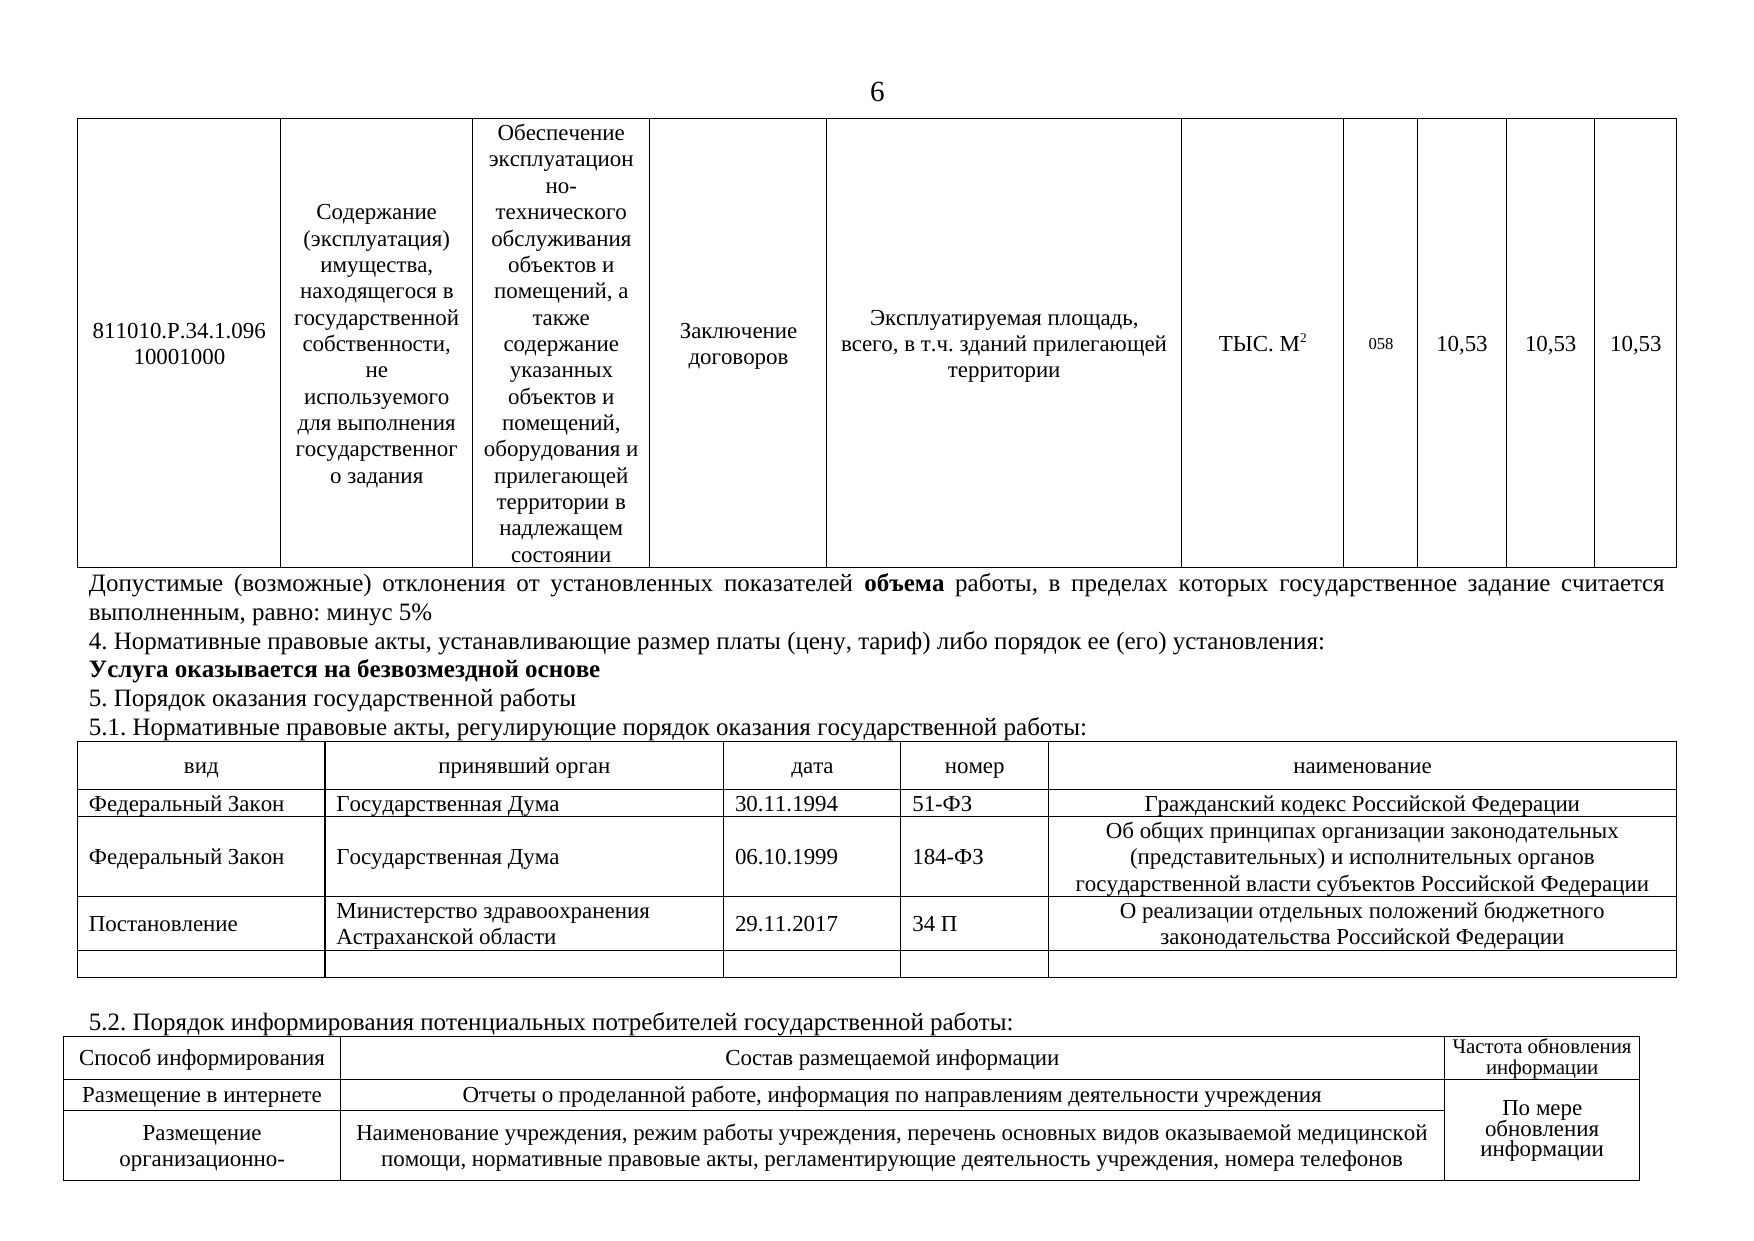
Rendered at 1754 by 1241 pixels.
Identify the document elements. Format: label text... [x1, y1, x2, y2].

table_cell О реализации отдельных положений бюджетного законодательства Российской Федерации [1049, 897, 1676, 950]
table_cell Об общих принципах организации законодательных (представительных) и исполнительных органов государственной власти субъектов Российской Федерации [1049, 817, 1676, 896]
table_cell Федеральный Закон [78, 790, 324, 816]
table_header вид [78, 742, 324, 788]
table_cell 10,53 [1595, 119, 1676, 567]
table_cell Постановление [78, 897, 324, 950]
table_cell 058 [1344, 119, 1417, 567]
table_header принявший орган [326, 742, 723, 788]
table_header Состав размещаемой информации [341, 1037, 1444, 1078]
table_cell По мере обновления информации [1445, 1080, 1639, 1180]
table_cell Государственная Дума [326, 790, 723, 816]
table_cell 184-ФЗ [901, 817, 1048, 896]
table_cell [341, 1111, 1444, 1180]
table_cell [78, 951, 324, 977]
table_cell 811010.Р.34.1.09610001000 [78, 119, 280, 567]
table_cell 30.11.1994 [724, 790, 900, 816]
text 5. Порядок оказания государственной работы [89, 683, 1665, 712]
table_cell 10,53 [1507, 119, 1594, 567]
table_cell 10,53 [1418, 119, 1506, 567]
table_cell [64, 1111, 340, 1180]
table_header наименование [1049, 742, 1676, 788]
table_cell Отчеты о проделанной работе, информация по направлениям деятельности учреждения [341, 1080, 1444, 1109]
table_header Частота обновления информации [1445, 1037, 1639, 1078]
table_header дата [724, 742, 900, 788]
table_cell 34 П [901, 897, 1048, 950]
table_cell Заключение договоров [650, 119, 826, 567]
table_header Способ информирования [64, 1037, 340, 1078]
table_cell [1049, 951, 1676, 977]
text 5.1. Нормативные правовые акты, регулирующие порядок оказания государственной работы: [89, 712, 1665, 741]
table_cell Государственная Дума [326, 817, 723, 896]
text Допустимые (возможные) отклонения от установленных показателей объема работы, в пределах которых государственное задание считается выполненным, равно: минус 5% [89, 568, 1665, 626]
table_cell [724, 951, 900, 977]
table_cell ТЫС. М2 [1182, 119, 1343, 567]
table_cell Размещение в интернете [64, 1080, 340, 1109]
table_cell 29.11.2017 [724, 897, 900, 950]
text 4. Нормативные правовые акты, устанавливающие размер платы (цену, тариф) либо порядок ее (его) установления: [89, 626, 1665, 654]
table_cell Министерство здравоохранения Астраханской области [326, 897, 723, 950]
table_cell [901, 951, 1048, 977]
table_cell Гражданский кодекс Российской Федерации [1049, 790, 1676, 816]
table_cell 06.10.1999 [724, 817, 900, 896]
table_header номер [901, 742, 1048, 788]
text Услуга оказывается на безвозмездной основе [89, 654, 1665, 683]
table_cell 51-ФЗ [901, 790, 1048, 816]
table_cell Федеральный Закон [78, 817, 324, 896]
table_cell Содержание (эксплуатация) имущества, находящегося в государственной собственности, не используемого для выполнения государственного задания [281, 119, 472, 567]
text 5.2. Порядок информирования потенциальных потребителей государственной работы: [89, 1007, 1665, 1036]
table_cell [326, 951, 723, 977]
table_cell Эксплуатируемая площадь, всего, в т.ч. зданий прилегающей территории [827, 119, 1181, 567]
